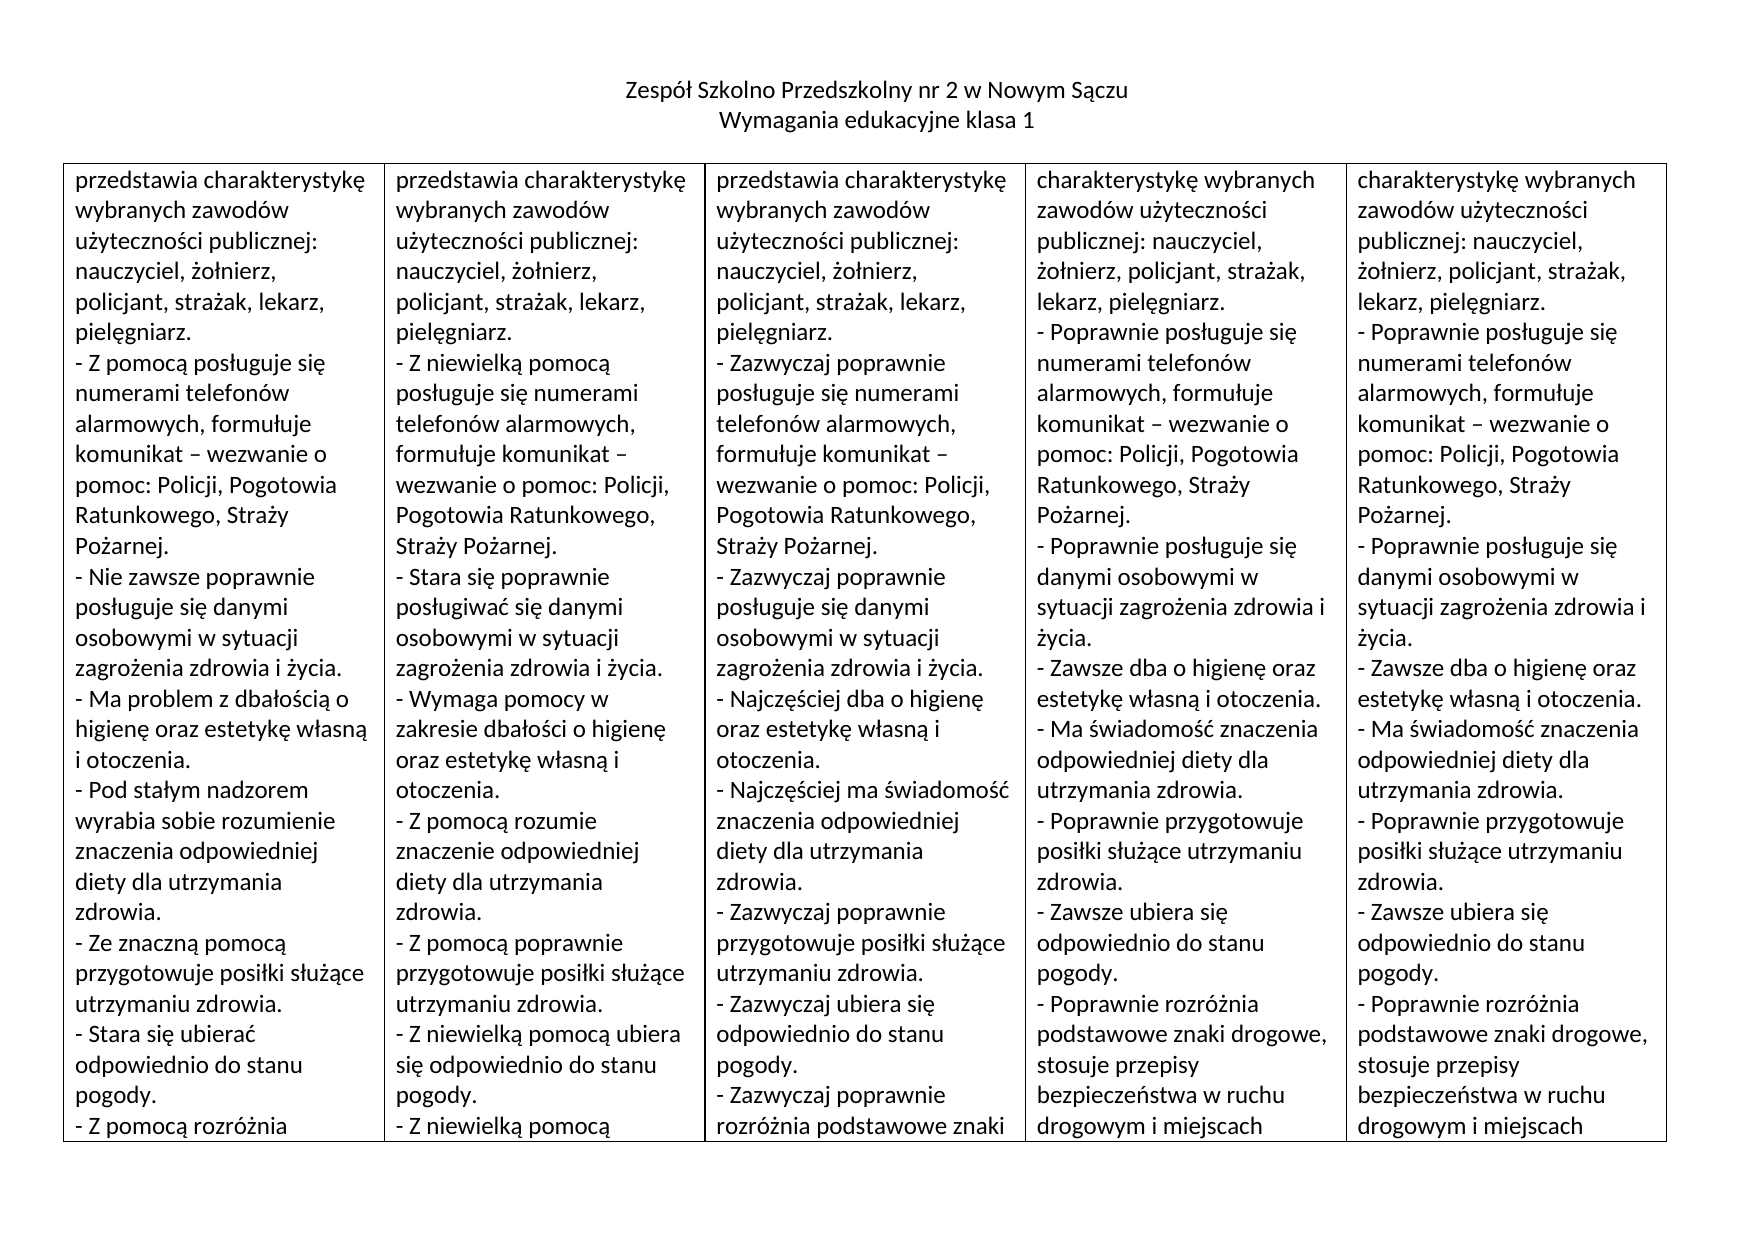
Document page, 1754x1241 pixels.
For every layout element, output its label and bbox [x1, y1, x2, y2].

table_cell [706, 164, 1025, 1141]
table_cell [1026, 164, 1346, 1141]
table_cell [64, 164, 384, 1141]
table_cell [1347, 164, 1666, 1141]
table_cell [385, 164, 704, 1141]
